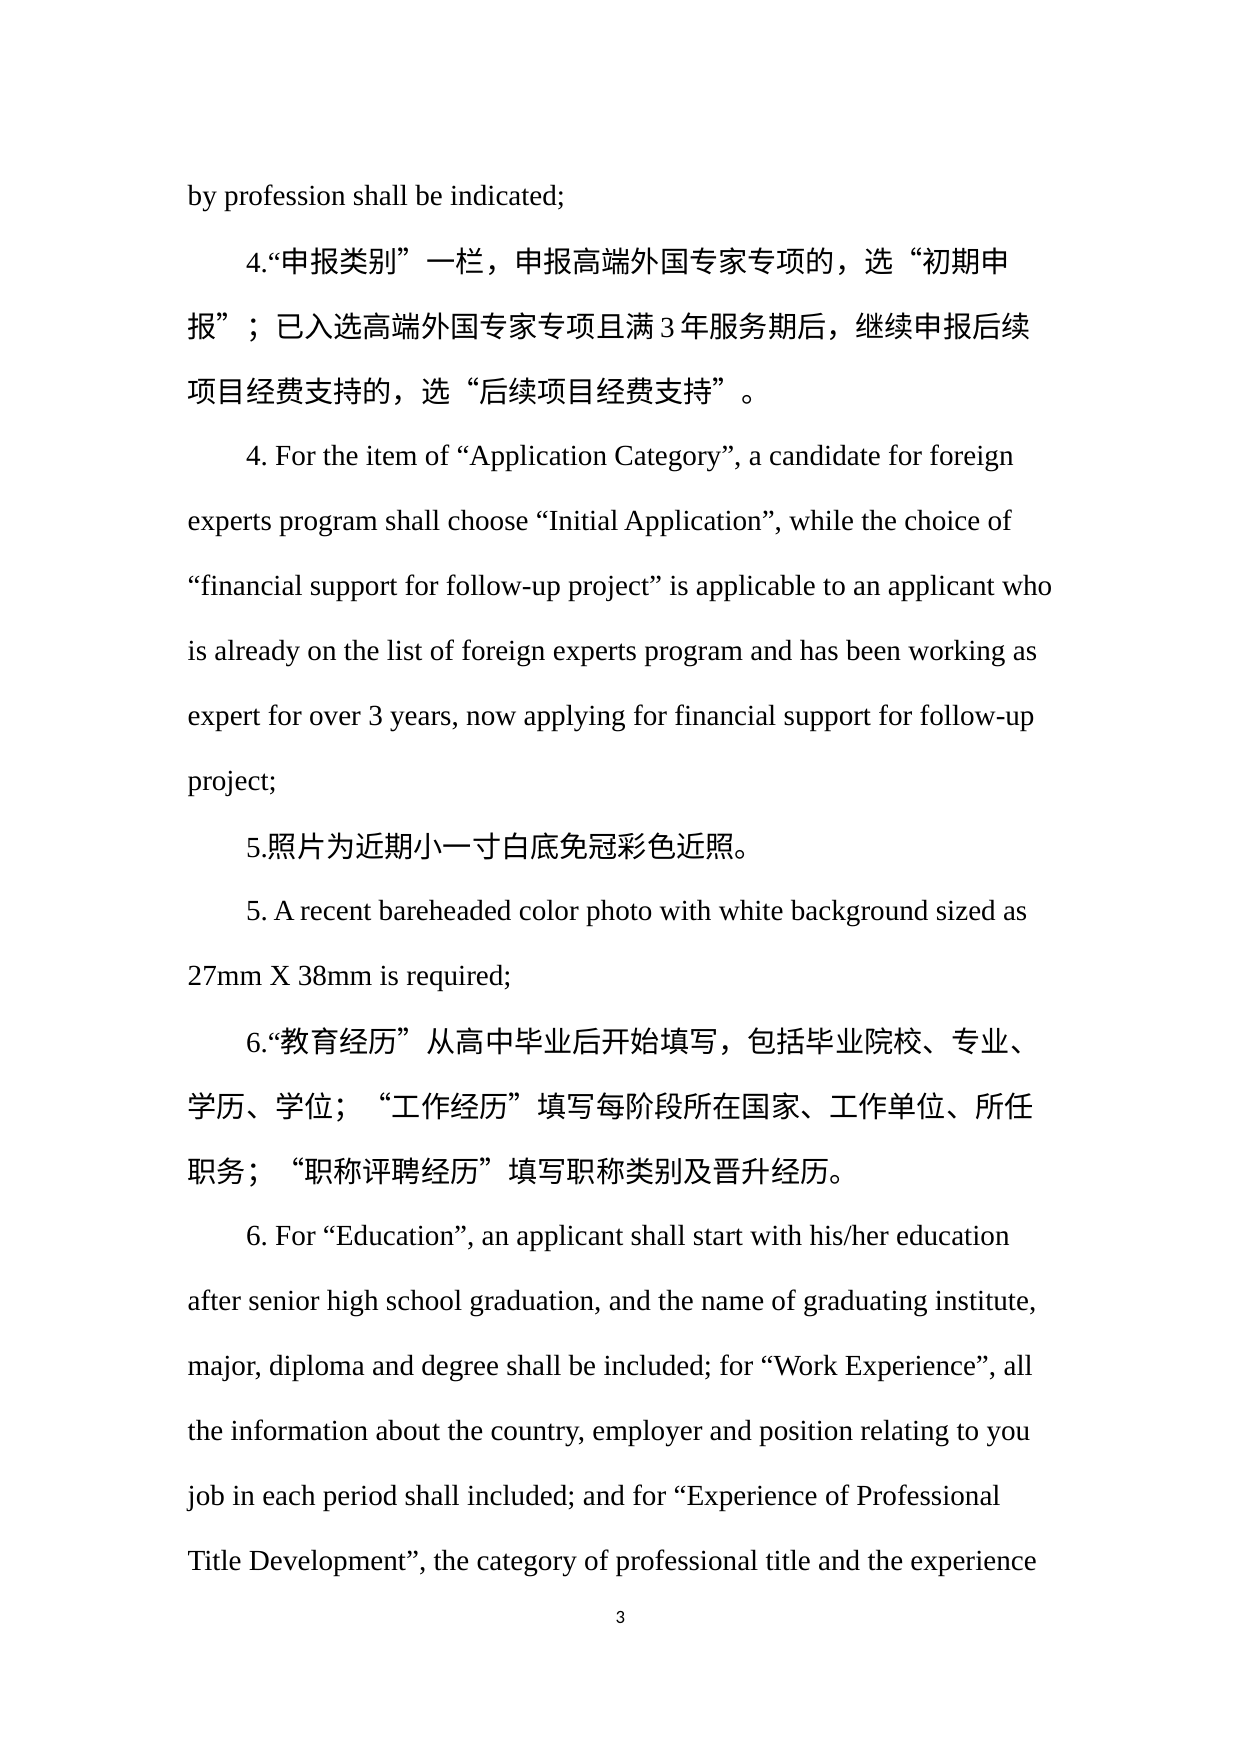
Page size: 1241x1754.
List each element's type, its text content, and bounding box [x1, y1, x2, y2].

text 4.“申报类别”一栏，申报高端外国专家专项的，选“初期申报”；已入选高端外国专家专项且满3年服务期后，继续申报后续项目经费支持的，选“后续项目经费支持”。 [187, 227, 1053, 422]
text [187, 1202, 1053, 1592]
text 5.照片为近期小一寸白底免冠彩色近照。 [187, 812, 1053, 877]
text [187, 162, 1053, 227]
text 4. For the item of “Application Category”, a candidate for foreign experts program shall choose “Initial Application”, while the choice of “financial support for follow-up project” is applicable to an applicant who is already on the list of foreign experts program and has been working as expert for over 3 years, now applying for financial support for follow-up project; [187, 422, 1053, 812]
text 6.“教育经历”从高中毕业后开始填写，包括毕业院校、专业、学历、学位；“工作经历”填写每阶段所在国家、工作单位、所任职务；“职称评聘经历”填写职称类别及晋升经历。 [187, 1007, 1053, 1202]
text 5. A recent bareheaded color photo with white background sized as 27mm X 38mm is required; [187, 877, 1053, 1007]
